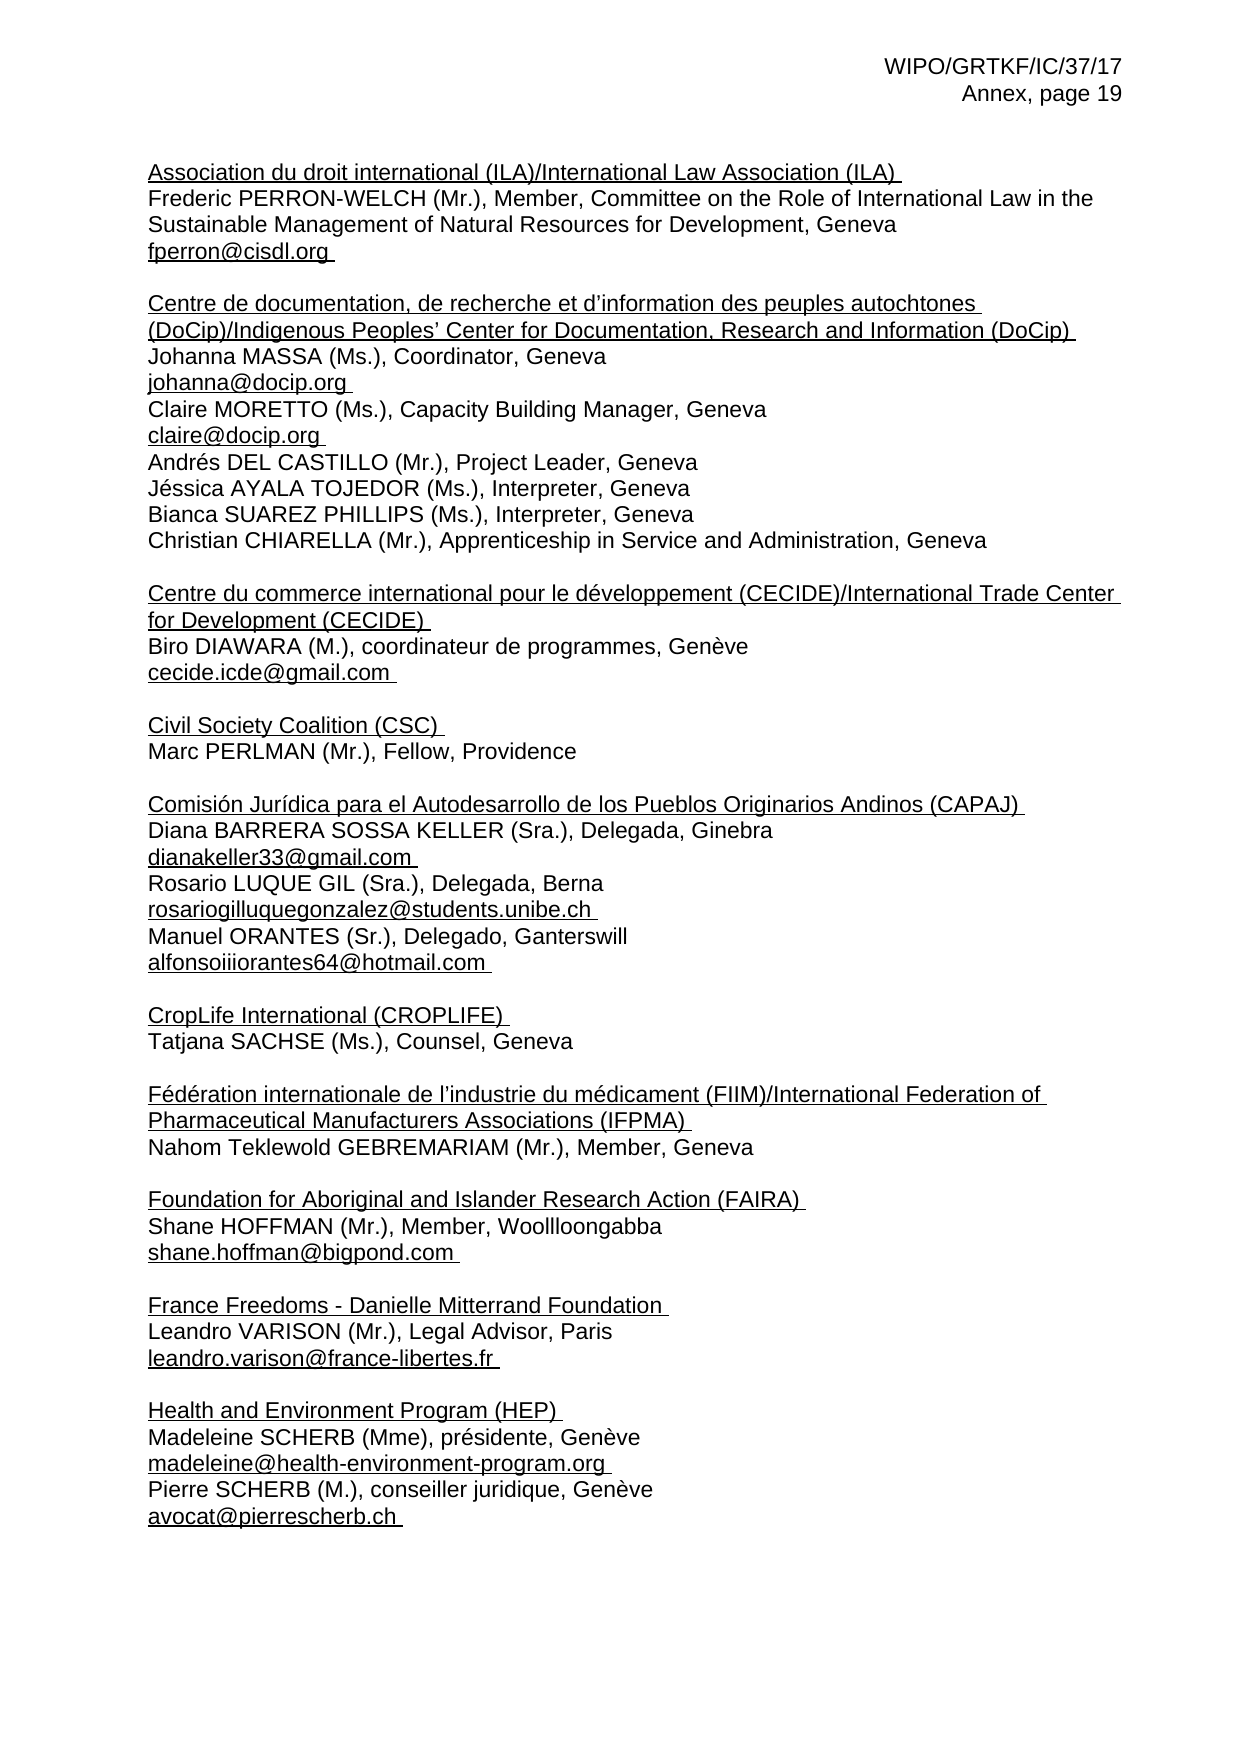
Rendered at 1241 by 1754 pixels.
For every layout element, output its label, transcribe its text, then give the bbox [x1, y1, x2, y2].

text Claire MORETTO (Ms.), Capacity Building Manager, Geneva [148, 396, 1122, 422]
text Madeleine SCHERB (Mme), présidente, Genève [148, 1423, 1122, 1450]
text dianakeller33@gmail.com [148, 844, 1122, 870]
text Health and Environment Program (HEP) [148, 1397, 1122, 1423]
text Marc PERLMAN (Mr.), Fellow, Providence [148, 738, 1122, 765]
text CropLife International (CROPLIFE) [148, 1002, 1122, 1028]
text fperron@cisdl.org [148, 238, 1122, 264]
text Tatjana SACHSE (Ms.), Counsel, Geneva [148, 1028, 1122, 1054]
text Centre de documentation, de recherche et d’information des peuples autochtones (DoCip)/Indigenous Peoples’ Center for Documentation, Research and Information (DoCip) [148, 290, 1122, 343]
text France Freedoms - Danielle Mitterrand Foundation [148, 1292, 1122, 1318]
text Manuel ORANTES (Sr.), Delegado, Ganterswill [148, 923, 1122, 949]
text Bianca SUAREZ PHILLIPS (Ms.), Interpreter, Geneva [148, 501, 1122, 527]
text Shane HOFFMAN (Mr.), Member, Woollloongabba [148, 1213, 1122, 1239]
text Biro DIAWARA (M.), coordinateur de programmes, Genève [148, 633, 1122, 659]
text Nahom Teklewold GEBREMARIAM (Mr.), Member, Geneva [148, 1134, 1122, 1160]
text Fédération internationale de l’industrie du médicament (FIIM)/International Federation of Pharmaceutical Manufacturers Associations (IFPMA) [148, 1081, 1122, 1134]
text Jéssica AYALA TOJEDOR (Ms.), Interpreter, Geneva [148, 475, 1122, 501]
text madeleine@health-environment-program.org [148, 1450, 1122, 1476]
text rosariogilluquegonzalez@students.unibe.ch [148, 896, 1122, 923]
text claire@docip.org [148, 422, 1122, 448]
text Pierre SCHERB (M.), conseiller juridique, Genève [148, 1476, 1122, 1503]
text alfonsoiiiorantes64@hotmail.com [148, 949, 1122, 976]
text leandro.varison@france-libertes.fr [148, 1344, 1122, 1371]
text shane.hoffman@bigpond.com [148, 1239, 1122, 1265]
text Comisión Jurídica para el Autodesarrollo de los Pueblos Originarios Andinos (CAPAJ) [148, 791, 1122, 817]
text johanna@docip.org [148, 369, 1122, 396]
text Rosario LUQUE GIL (Sra.), Delegada, Berna [148, 870, 1122, 896]
text Andrés DEL CASTILLO (Mr.), Project Leader, Geneva [148, 448, 1122, 475]
text cecide.icde@gmail.com [148, 659, 1122, 686]
text Association du droit international (ILA)/International Law Association (ILA) [148, 158, 1122, 185]
text Leandro VARISON (Mr.), Legal Advisor, Paris [148, 1318, 1122, 1344]
text Centre du commerce international pour le développement (CECIDE)/International Trade Center for Development (CECIDE) [148, 580, 1122, 633]
text Civil Society Coalition (CSC) [148, 712, 1122, 738]
text avocat@pierrescherb.ch [148, 1503, 1122, 1529]
text Frederic PERRON-WELCH (Mr.), Member, Committee on the Role of International Law in the Sustainable Management of Natural Resources for Development, Geneva [148, 185, 1122, 238]
text Johanna MASSA (Ms.), Coordinator, Geneva [148, 343, 1122, 369]
text Foundation for Aboriginal and Islander Research Action (FAIRA) [148, 1186, 1122, 1213]
text Christian CHIARELLA (Mr.), Apprenticeship in Service and Administration, Geneva [148, 527, 1122, 554]
text Diana BARRERA SOSSA KELLER (Sra.), Delegada, Ginebra [148, 817, 1122, 844]
